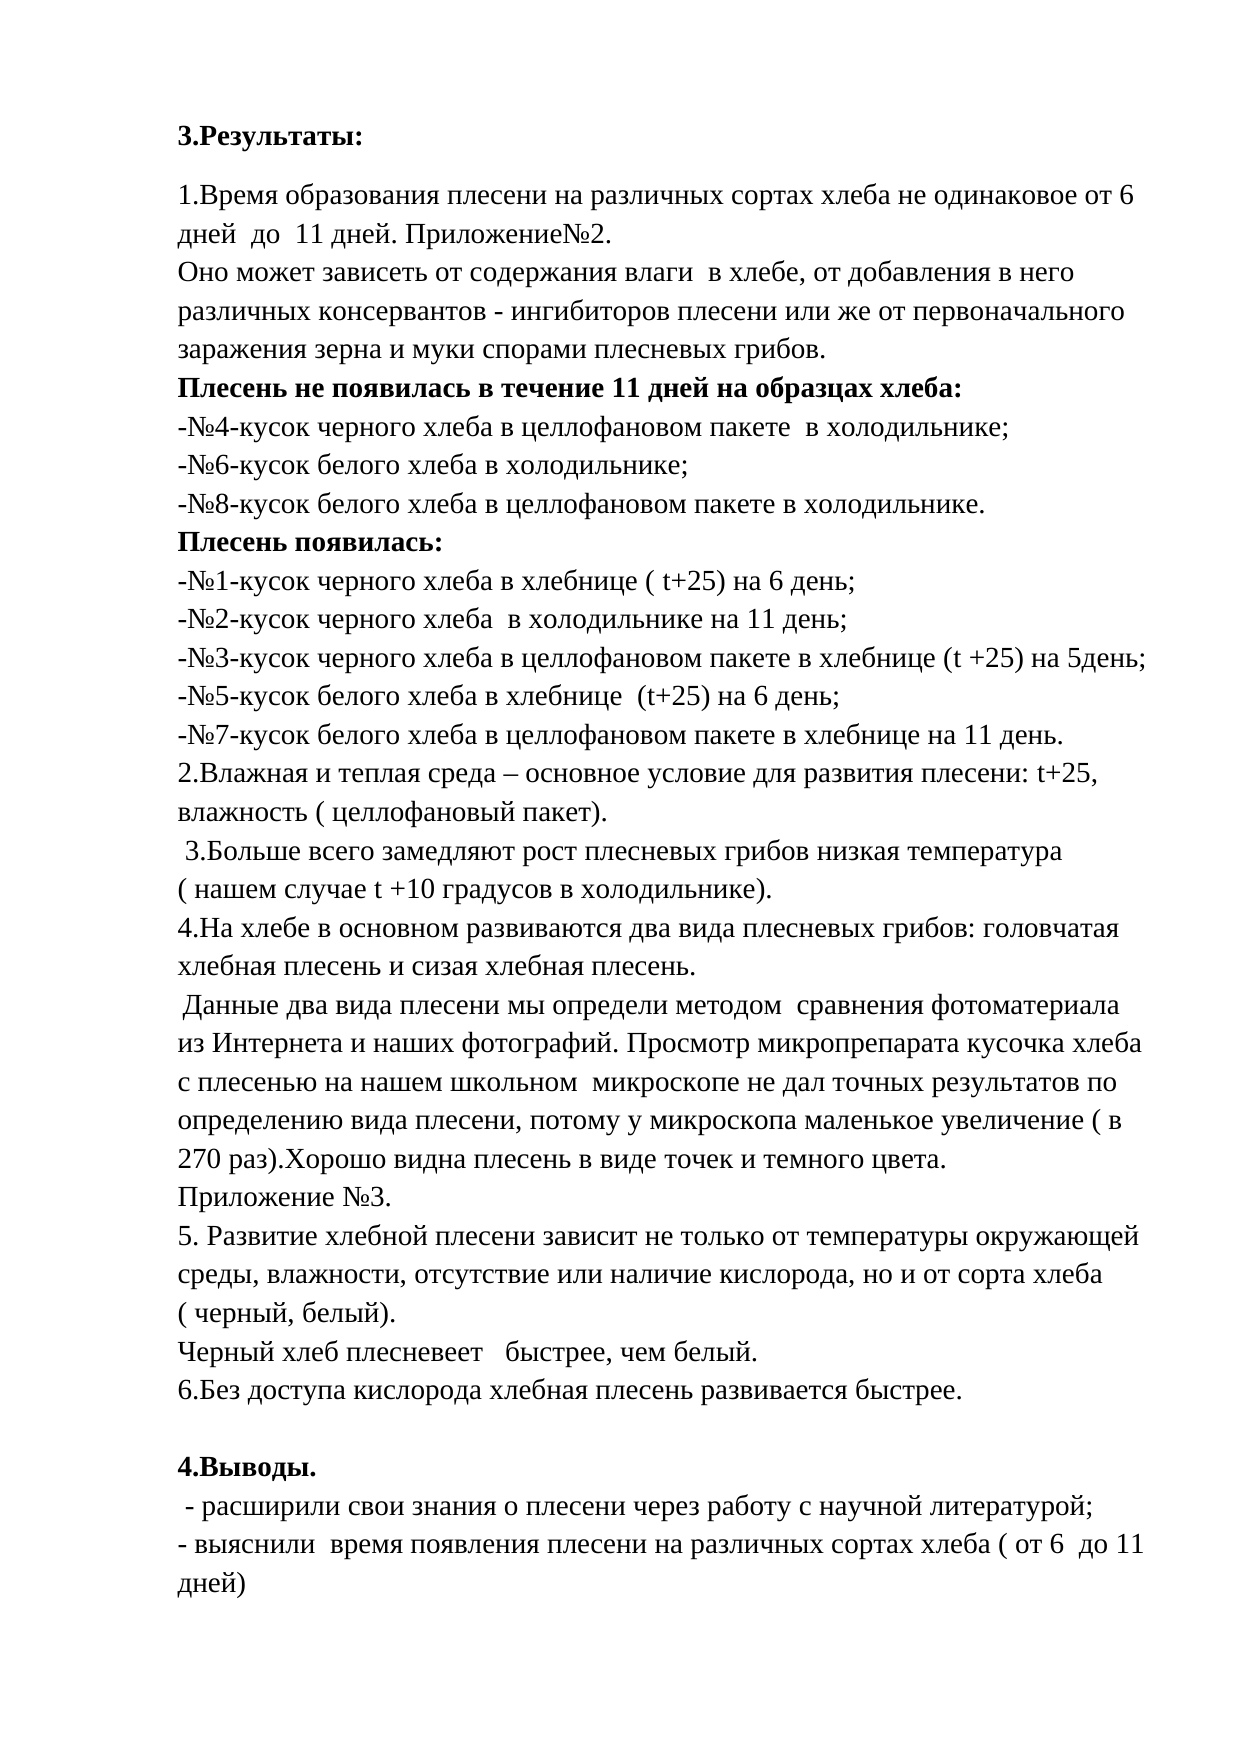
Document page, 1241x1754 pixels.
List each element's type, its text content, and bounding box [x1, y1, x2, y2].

text 4.На хлебе в основном развиваются два вида плесневых грибов: головчатая хлебная плесень и сизая хлебная плесень. [177, 910, 1152, 982]
text - расширили свои знания о плесени через работу с научной литературой; [177, 1488, 1152, 1521]
text Приложение №3. [177, 1179, 1152, 1213]
text Данные два вида плесени мы определи методом сравнения фотоматериала из Интернета и наших фотографий. Просмотр микропрепарата кусочка хлеба с плесенью на нашем школьном микроскопе не дал точных результатов по определению вида плесени, потому у микроскопа маленькое увеличение ( в 270 раз).Хорошо видна плесень в виде точек и темного цвета. [177, 987, 1152, 1174]
text 2.Влажная и теплая среда – основное условие для развития плесени: t+25, влажность ( целлофановый пакет). [177, 756, 1152, 828]
text - выяснили время появления плесени на различных сортах хлеба ( от 6 до 11 дней) [177, 1526, 1152, 1598]
text -№3-кусок черного хлеба в целлофановом пакете в хлебнице (t +25) на 5день; [177, 640, 1152, 673]
text 1.Время образования плесени на различных сортах хлеба не одинаковое от 6 дней до 11 дней. Приложение№2. [177, 177, 1152, 249]
text Плесень не появилась в течение 11 дней на образцах хлеба: [177, 370, 1152, 404]
text Плесень появилась: [177, 524, 1152, 558]
text 6.Без доступа кислорода хлебная плесень развивается быстрее. [177, 1372, 1152, 1406]
text 3.Больше всего замедляют рост плесневых грибов низкая температура ( нашем случае t +10 градусов в холодильнике). [177, 833, 1152, 905]
text -№8-кусок белого хлеба в целлофановом пакете в холодильнике. [177, 486, 1152, 519]
text 5. Развитие хлебной плесени зависит не только от температуры окружающей среды, влажности, отсутствие или наличие кислорода, но и от сорта хлеба ( черный, белый). [177, 1218, 1152, 1329]
text -№5-кусок белого хлеба в хлебнице (t+25) на 6 день; [177, 678, 1152, 712]
text Черный хлеб плесневеет быстрее, чем белый. [177, 1334, 1152, 1367]
text -№7-кусок белого хлеба в целлофановом пакете в хлебнице на 11 день. [177, 717, 1152, 751]
text -№6-кусок белого хлеба в холодильнике; [177, 447, 1152, 481]
text -№4-кусок черного хлеба в целлофановом пакете в холодильнике; [177, 409, 1152, 442]
text Оно может зависеть от содержания влаги в хлебе, от добавления в него различных консервантов - ингибиторов плесени или же от первоначального заражения зерна и муки спорами плесневых грибов. [177, 254, 1152, 365]
text 4.Выводы. [177, 1449, 1152, 1483]
text 3.Результаты: [177, 118, 1152, 152]
text -№1-кусок черного хлеба в хлебнице ( t+25) на 6 день; [177, 563, 1152, 596]
text -№2-кусок черного хлеба в холодильнике на 11 день; [177, 601, 1152, 635]
